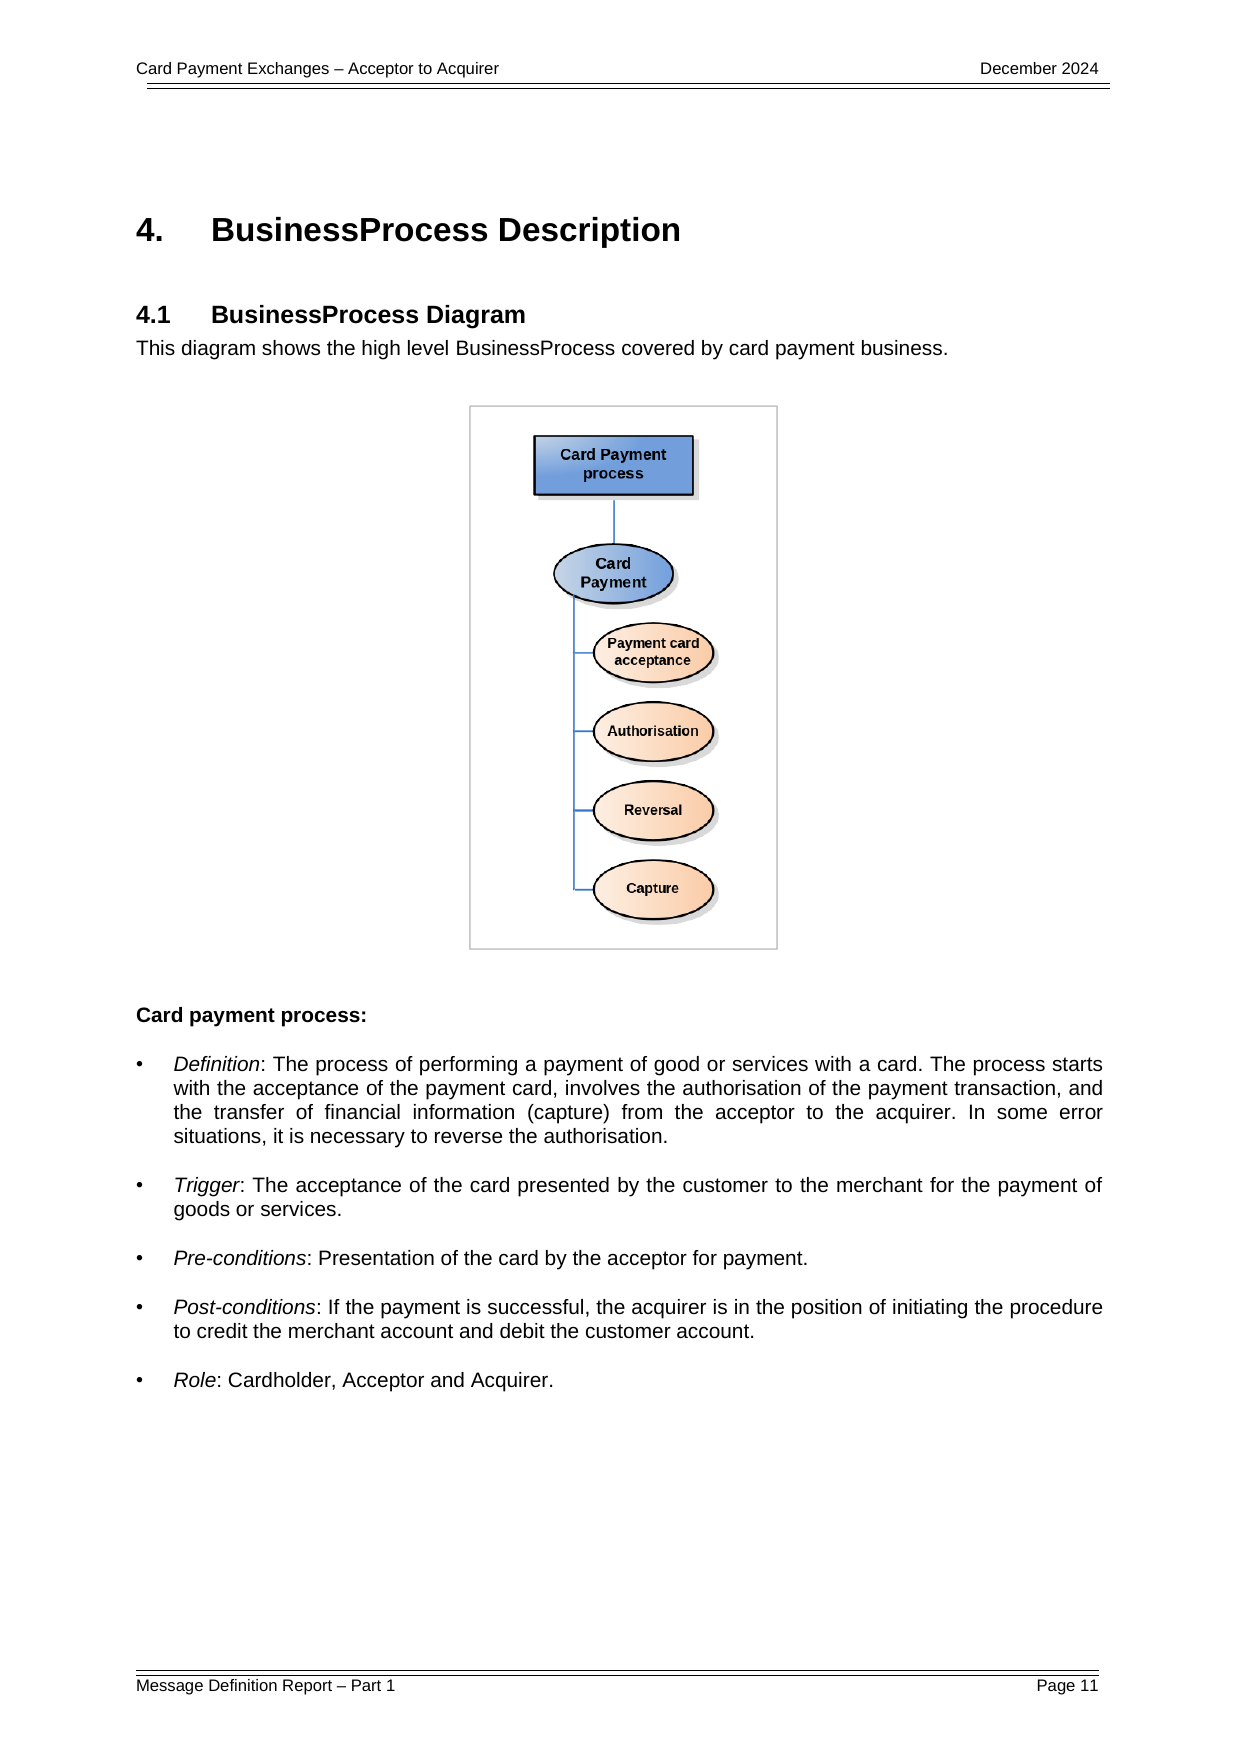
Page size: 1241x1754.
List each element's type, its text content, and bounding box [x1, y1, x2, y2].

text This diagram shows the high level BusinessProcess covered by card payment business. [136, 335, 1104, 359]
list Definition: The process of performing a payment of good or services with a card. The process starts with the acceptance of the payment card, involves the authorisation of the payment transaction, and the transfer of financial information (capture) from the acceptor to the acquirer. In some error situations, it is necessary to reverse the authorisation. [136, 1052, 1104, 1148]
list Role: Cardholder, Acceptor and Acquirer. [136, 1368, 1104, 1392]
list Pre-conditions: Presentation of the card by the acceptor for payment. [136, 1246, 1104, 1270]
list Post-conditions: If the payment is successful, the acquirer is in the position of initiating the procedure to credit the merchant account and debit the customer account. [136, 1295, 1104, 1343]
text Card payment process: [136, 1003, 1104, 1027]
subtitle BusinessProcess Diagram [136, 300, 1104, 329]
subtitle BusinessProcess Description [136, 210, 1104, 248]
list Trigger: The acceptance of the card presented by the customer to the merchant for the payment of goods or services. [136, 1173, 1104, 1221]
